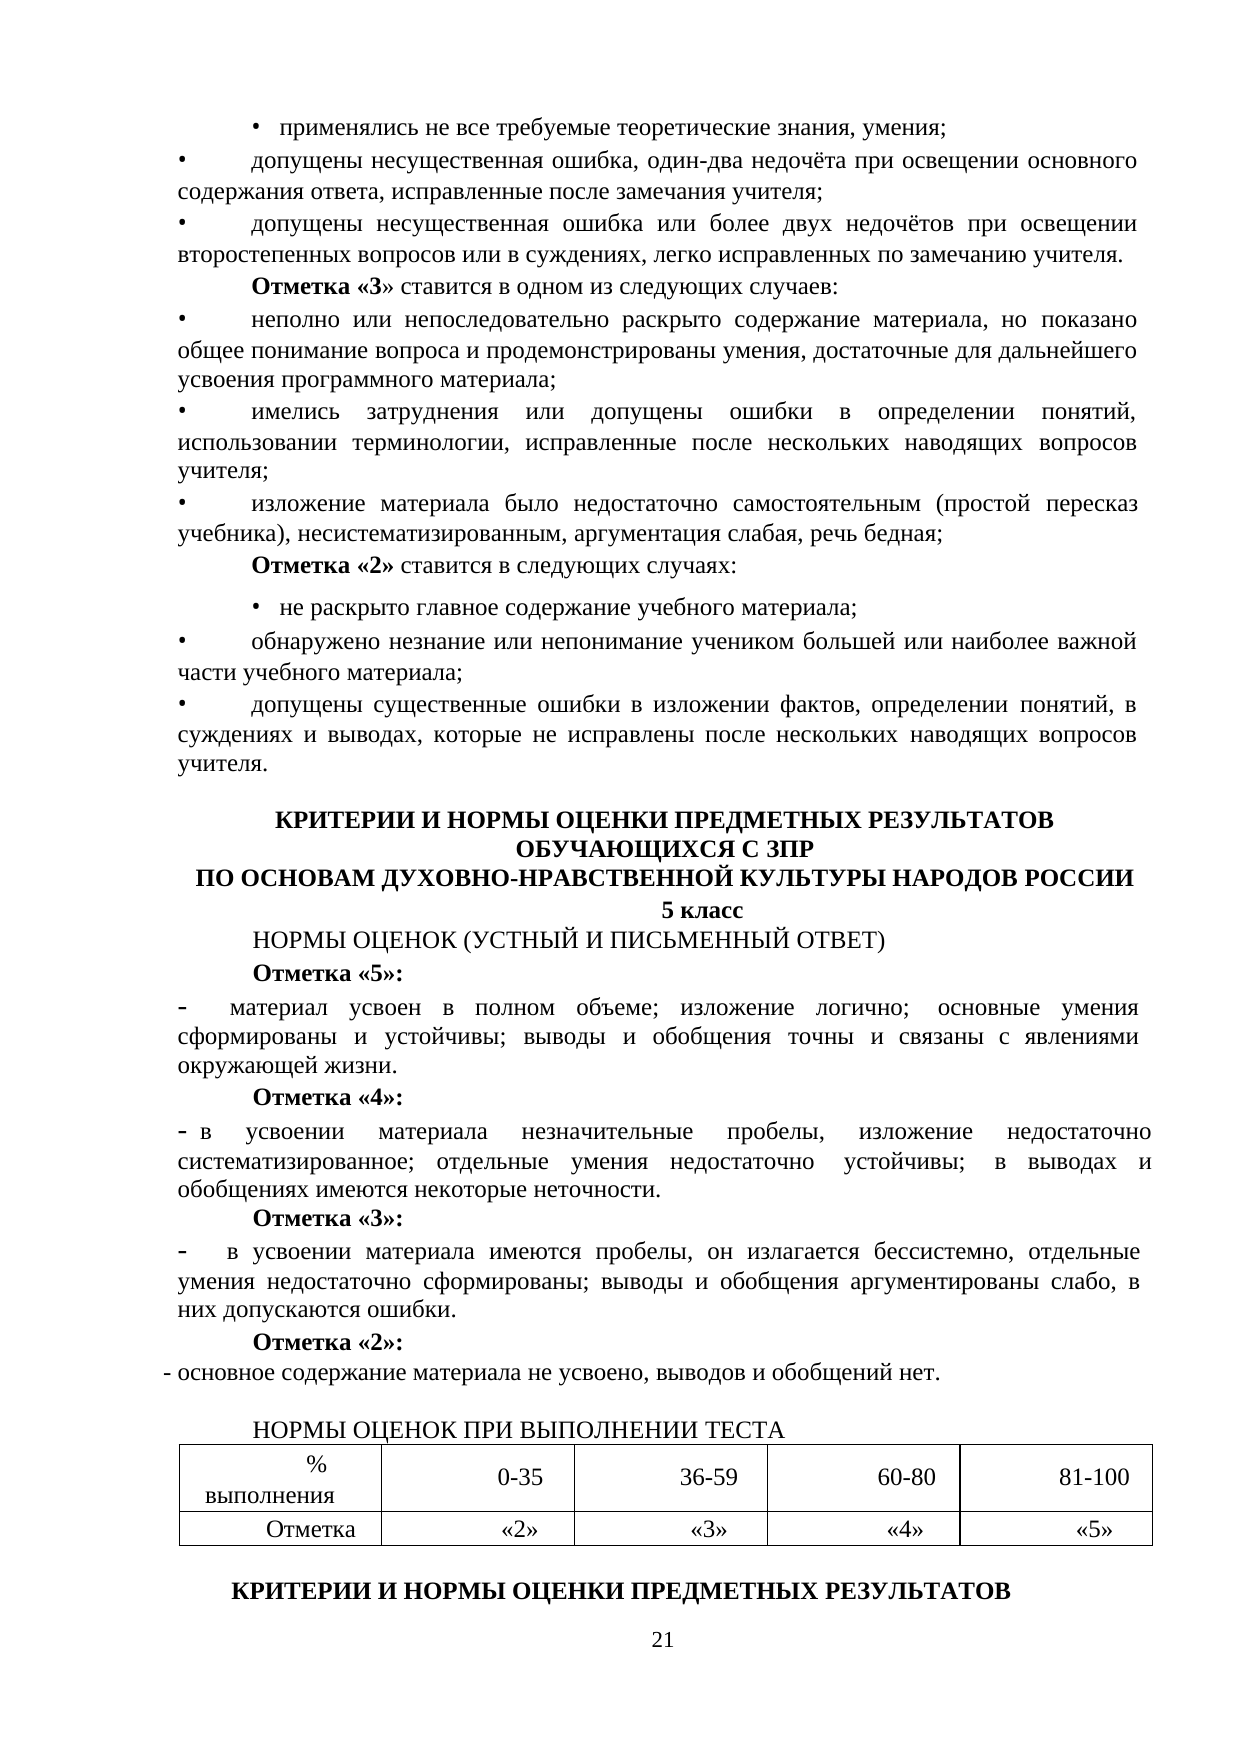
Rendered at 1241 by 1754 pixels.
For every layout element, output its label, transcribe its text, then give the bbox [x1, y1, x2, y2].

subtitle Отметка «3»: [252, 1203, 1196, 1232]
table_cell «2» [382, 1512, 574, 1545]
list в усвоении материала незначительные пробелы, изложение недостаточно систематизированное; отдельные умения недостаточно устойчивы; в выводах и обобщениях имеются некоторые неточности. [177, 1112, 1152, 1203]
text - основное содержание материала не усвоено, выводов и обобщений нет. [163, 1357, 1196, 1386]
list применялись не все требуемые теоретические знания, умения; [251, 108, 1196, 142]
list материал усвоен в полном объеме; изложение логично; основные умения сформированы и устойчивы; выводы и обобщения точны и связаны с явлениями окружающей жизни. [177, 988, 1139, 1079]
table_header 0-35 [382, 1445, 574, 1511]
subtitle Отметка «4»: [252, 1079, 1196, 1112]
text ПО ОСНОВАМ ДУХОВНО-НРАВСТВЕННОЙ КУЛЬТУРЫ НАРОДОВ РОССИИ [184, 863, 1145, 892]
list не раскрыто главное содержание учебного материала; [251, 588, 1196, 622]
list допущены существенные ошибки в изложении фактов, определении понятий, в суждениях и выводах, которые не исправлены после нескольких наводящих вопросов учителя. [177, 685, 1137, 777]
list допущены несущественная ошибка, один-два недочёта при освещении основного содержания ответа, исправленные после замечания учителя; [177, 142, 1137, 204]
table_header 81-100 [961, 1445, 1152, 1511]
table_cell «3» [575, 1512, 767, 1545]
text Отметка «3» ставится в одном из следующих случаев: [251, 267, 1196, 301]
table_cell «4» [768, 1512, 959, 1545]
subtitle Отметка «5»: [252, 954, 1196, 988]
list изложение материала было недостаточно самостоятельным (простой пересказ учебника), несистематизированным, аргументация слабая, речь бедная; [177, 484, 1138, 547]
table_header 60-80 [768, 1445, 959, 1511]
list допущены несущественная ошибка или более двух недочётов при освещении второстепенных вопросов или в суждениях, легко исправленных по замечанию учителя. [177, 204, 1137, 267]
table_cell Отметка [180, 1512, 381, 1545]
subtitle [231, 1576, 1196, 1604]
list в усвоении материала имеются пробелы, он излагается бессистемно, отдельные умения недостаточно сформированы; выводы и обобщения аргументированы слабо, в них допускаются ошибки. [177, 1232, 1141, 1323]
table_header 36-59 [575, 1445, 767, 1511]
subtitle Отметка «2»: [252, 1323, 1196, 1357]
text Отметка «2» ставится в следующих случаях: [251, 547, 1196, 580]
table_header % выполнения [180, 1445, 381, 1511]
subtitle 5 класс [285, 892, 1120, 925]
subtitle КРИТЕРИИ И НОРМЫ ОЦЕНКИ ПРЕДМЕТНЫХ РЕЗУЛЬТАТОВ ОБУЧАЮЩИХСЯ С ЗПР [209, 806, 1120, 863]
list обнаружено незнание или непонимание учеником большей или наиболее важной части учебного материала; [177, 622, 1137, 685]
text НОРМЫ ОЦЕНОК (УСТНЫЙ И ПИСЬМЕННЫЙ ОТВЕТ) [252, 925, 1196, 954]
table_cell «5» [961, 1512, 1152, 1545]
list имелись затруднения или допущены ошибки в определении понятий, использовании терминологии, исправленные после нескольких наводящих вопросов учителя; [177, 393, 1137, 484]
text НОРМЫ ОЦЕНОК ПРИ ВЫПОЛНЕНИИ ТЕСТА [252, 1416, 1196, 1444]
list неполно или непоследовательно раскрыто содержание материала, но показано общее понимание вопроса и продемонстрированы умения, достаточные для дальнейшего усвоения программного материала; [177, 301, 1137, 393]
